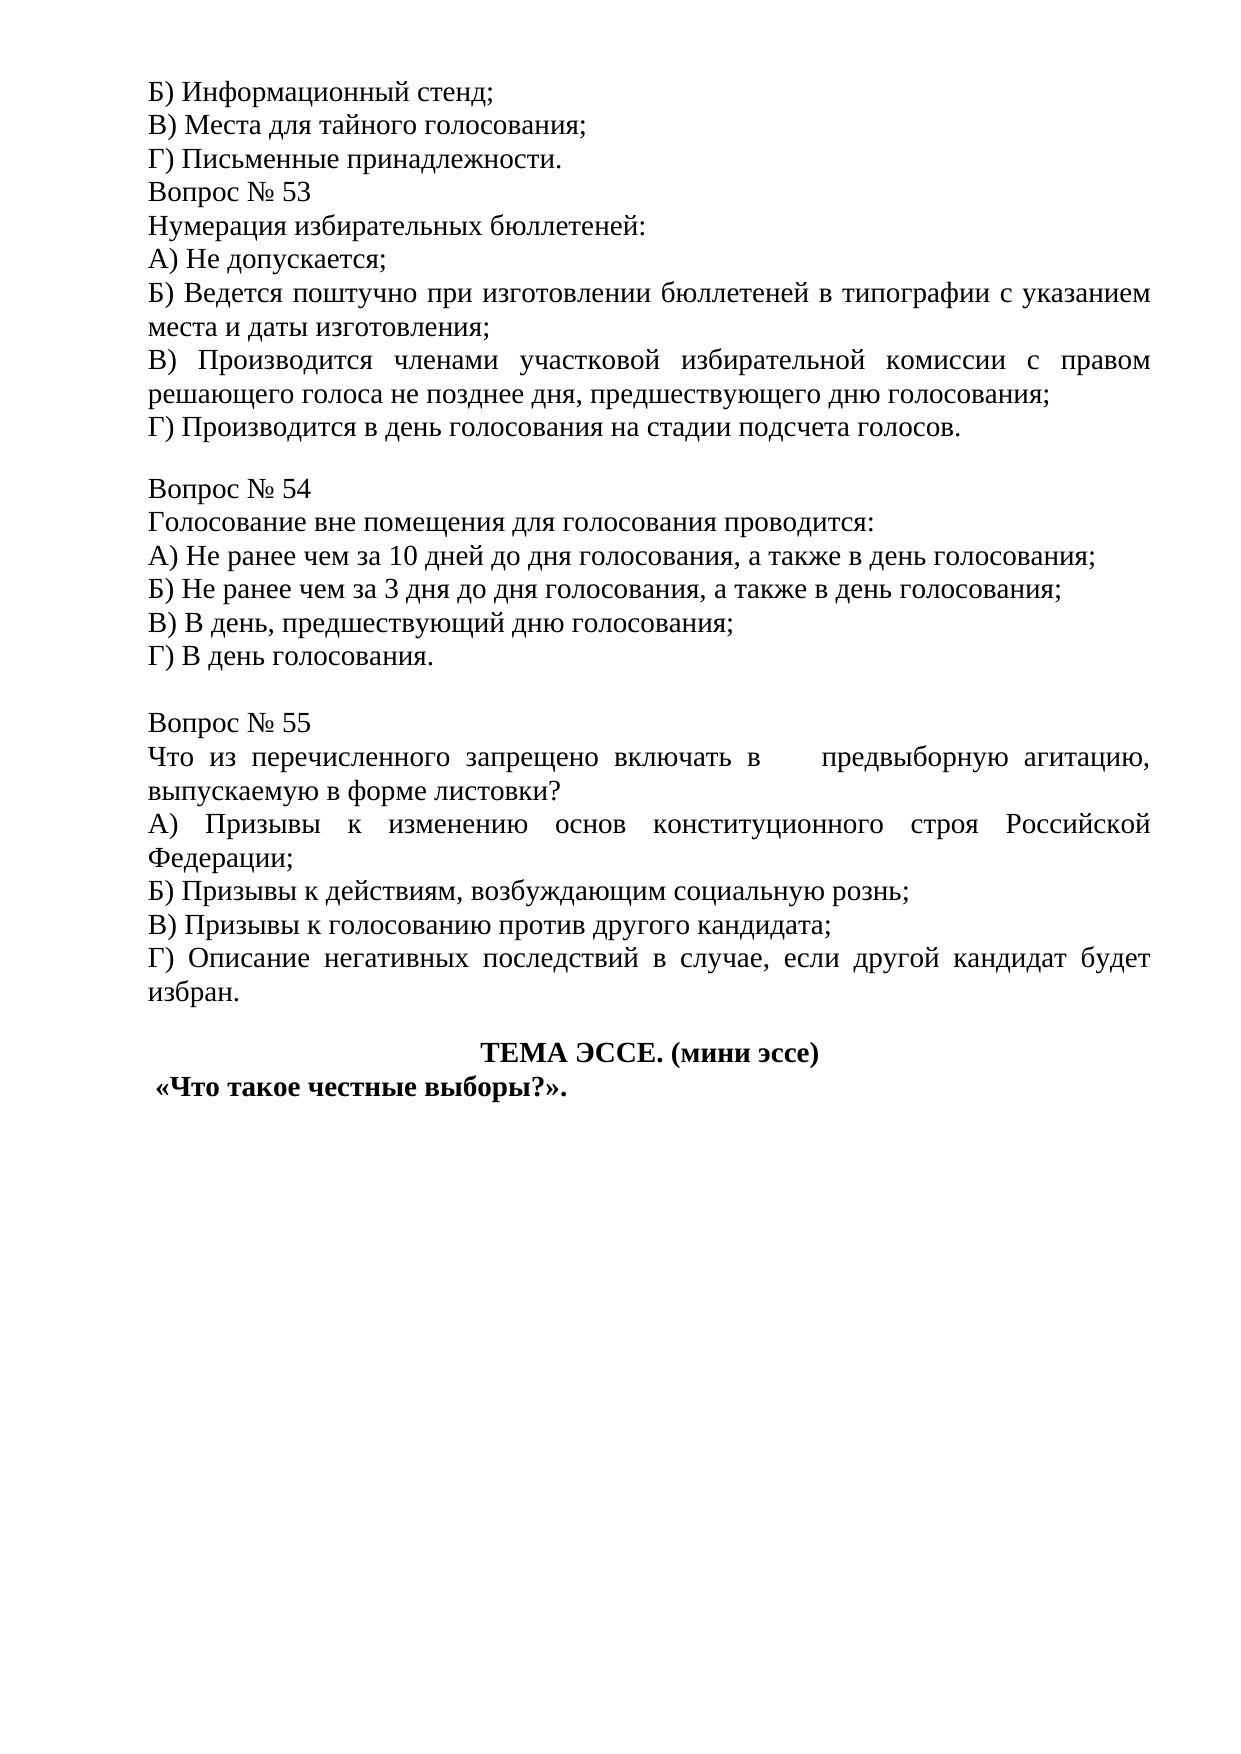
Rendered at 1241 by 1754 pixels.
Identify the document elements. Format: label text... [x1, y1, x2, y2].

list А) Не допускается; [148, 242, 1152, 275]
list Б) Ведется поштучно при изготовлении бюллетеней в типографии с указанием места и даты изготовления; [148, 275, 1152, 342]
list Б) Призывы к действиям, возбуждающим социальную рознь; [148, 873, 1152, 907]
list Б) Информационный стенд; [148, 74, 1152, 107]
text Голосование вне помещения для голосования проводится: [140, 504, 1152, 538]
list Вопрос № 53 [148, 174, 1152, 208]
text ТЕМА ЭССЕ. (мини эссе) [148, 1036, 1152, 1069]
list В) В день, предшествующий дню голосования; [148, 605, 1152, 638]
list Г) В день голосования. [148, 638, 1152, 672]
list Нумерация избирательных бюллетеней: [148, 208, 1152, 242]
list В) Производится членами участковой избирательной комиссии с правом решающего голоса не позднее дня, предшествующего дню голосования; [148, 342, 1152, 409]
list А) Не ранее чем за 10 дней до дня голосования, а также в день голосования; [148, 538, 1152, 571]
text «Что такое честные выборы?». [148, 1069, 1152, 1103]
list Г) Описание негативных последствий в случае, если другой кандидат будет избран. [148, 940, 1152, 1007]
list Б) Не ранее чем за 3 дня до дня голосования, а также в день голосования; [148, 571, 1152, 605]
list Вопрос № 55 [148, 706, 1152, 739]
list В) Призывы к голосованию против другого кандидата; [148, 907, 1152, 940]
list Г) Письменные принадлежности. [148, 141, 1152, 174]
text А) Призывы к изменению основ конституционного строя Российской Федерации; [148, 806, 1152, 873]
text Вопрос № 54 [140, 471, 1152, 504]
list В) Места для тайного голосования; [148, 107, 1152, 141]
list Г) Производится в день голосования на стадии подсчета голосов. [148, 409, 1152, 443]
text Что из перечисленного запрещено включать в предвыборную агитацию, выпускаемую в форме листовки? [148, 739, 1152, 806]
